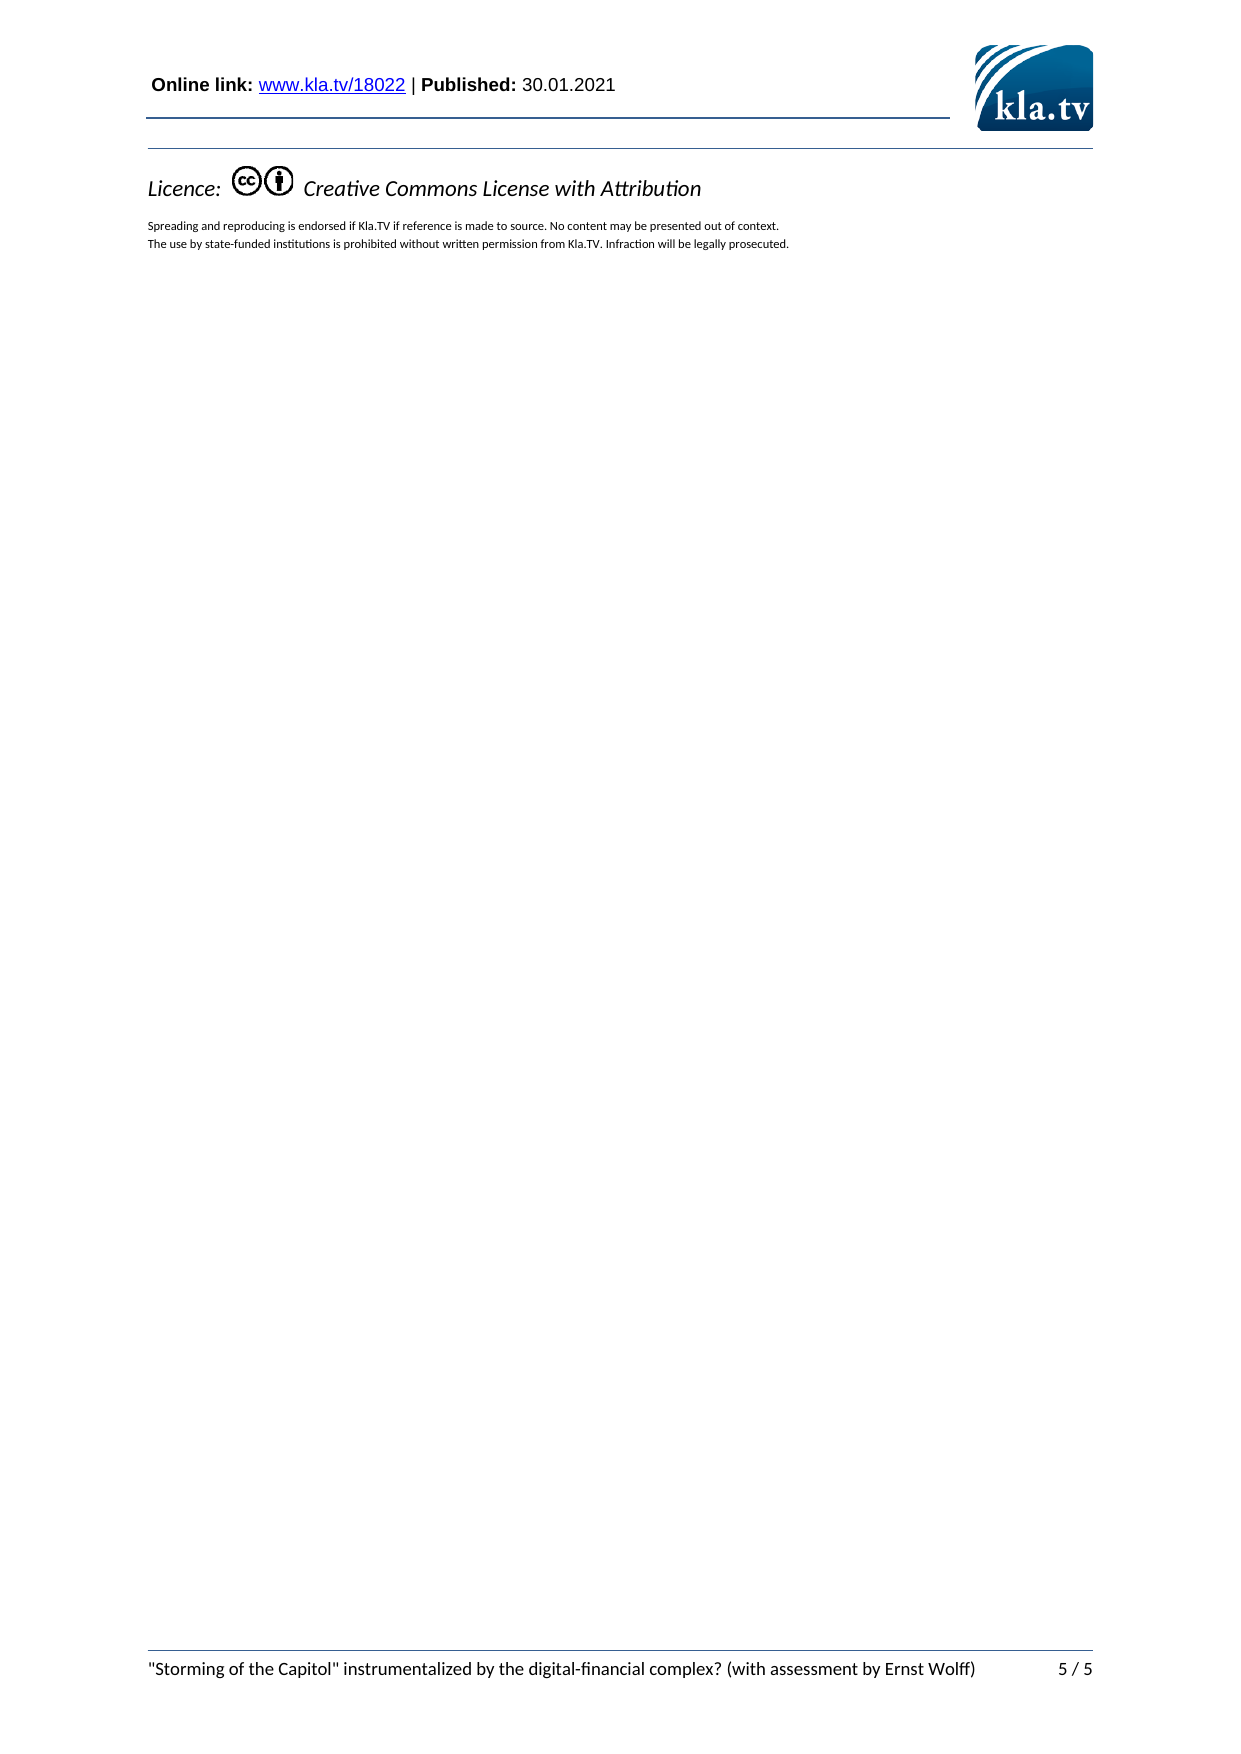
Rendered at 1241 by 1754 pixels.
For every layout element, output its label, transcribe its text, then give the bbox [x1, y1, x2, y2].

text Spreading and reproducing is endorsed if Kla.TV if reference is made to source. No content may be presented out of context. The use by state-funded institutions is prohibited without written permission from Kla.TV. Infraction will be legally prosecuted. [148, 218, 1093, 251]
text Licence: Creative Commons License with Attribution [148, 149, 1093, 202]
